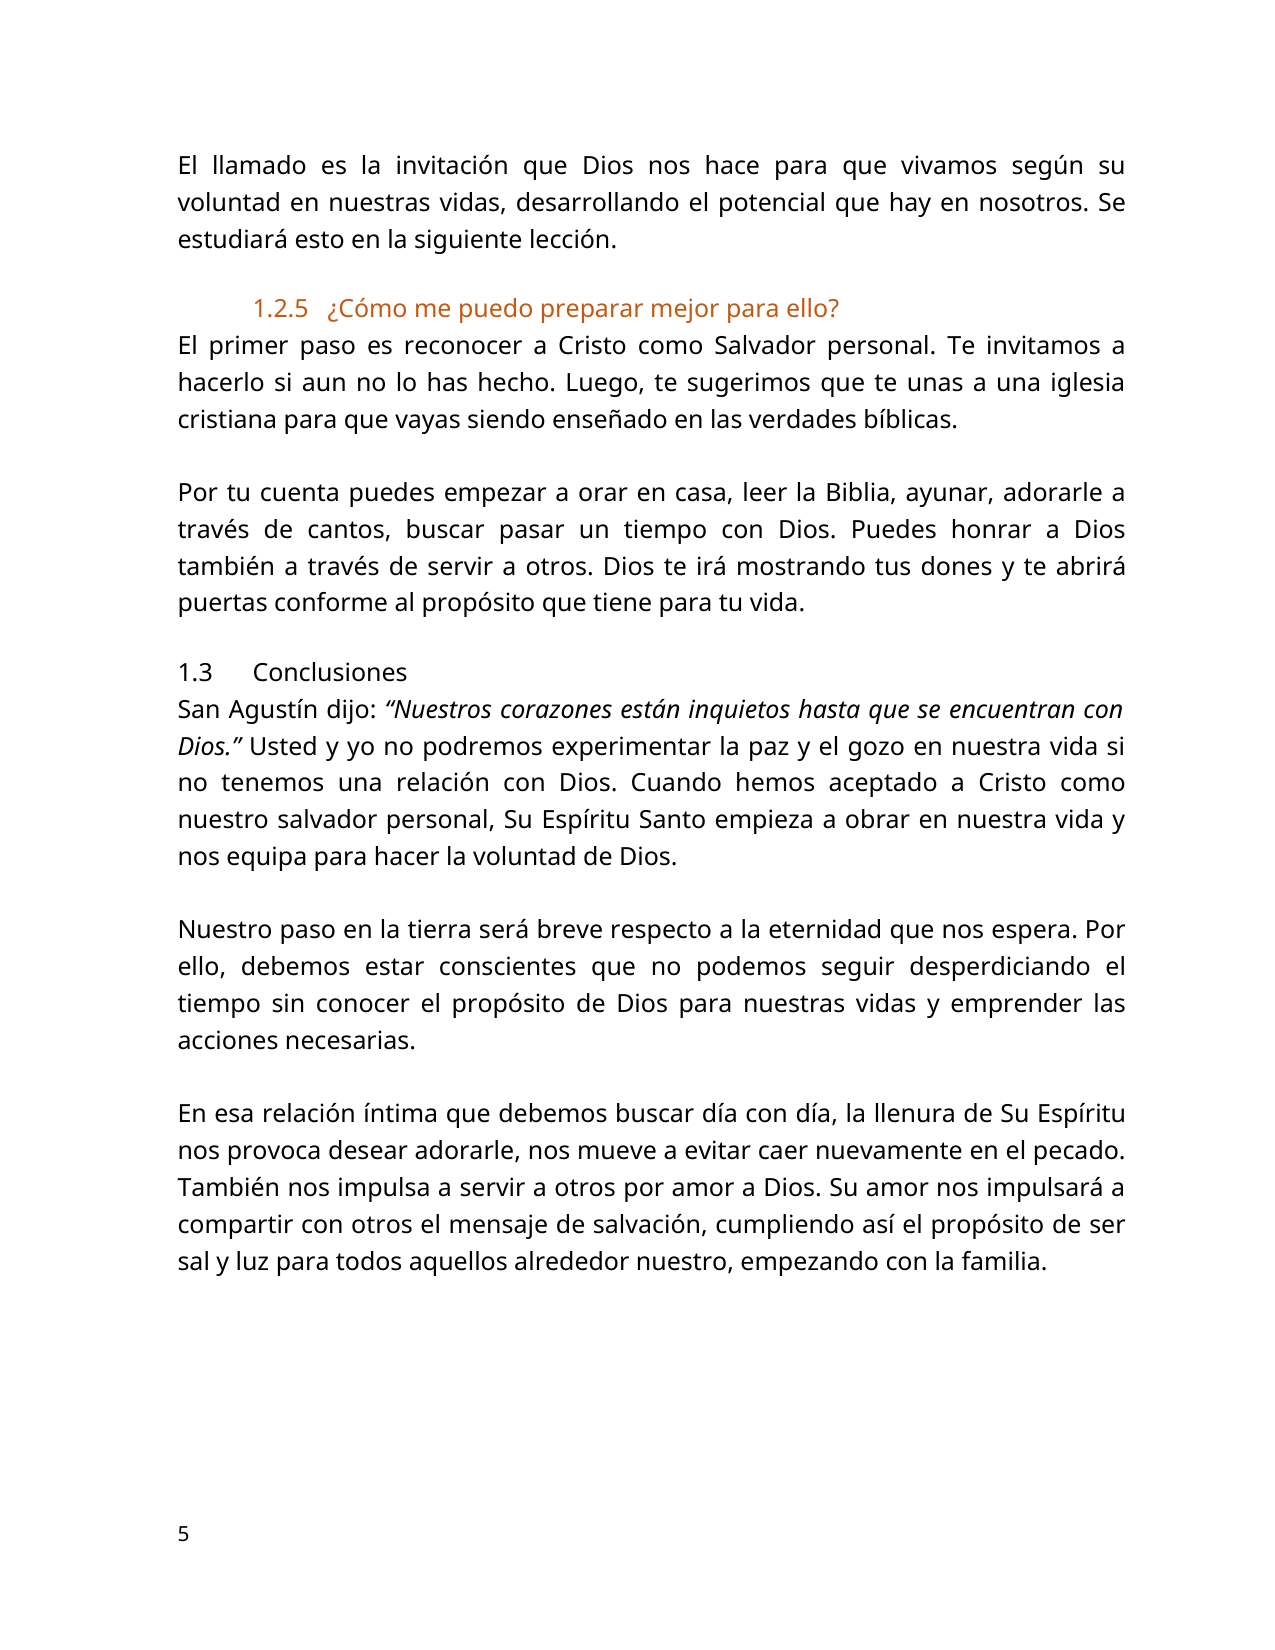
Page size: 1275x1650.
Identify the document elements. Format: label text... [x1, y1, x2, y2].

text Nuestro paso en la tierra será breve respecto a la eternidad que nos espera. Por ello, debemos estar conscientes que no podemos seguir desperdiciando el tiempo sin conocer el propósito de Dios para nuestras vidas y emprender las acciones necesarias. [177, 912, 1127, 1057]
subtitle 1.2.5 ¿Cómo me puedo preparar mejor para ello? [252, 291, 1127, 325]
text El llamado es la invitación que Dios nos hace para que vivamos según su voluntad en nuestras vidas, desarrollando el potencial que hay en nosotros. Se estudiará esto en la siguiente lección. [177, 148, 1127, 255]
subtitle 1.3 Conclusiones [177, 655, 1127, 689]
text Por tu cuenta puedes empezar a orar en casa, leer la Biblia, ayunar, adorarle a través de cantos, buscar pasar un tiempo con Dios. Puedes honrar a Dios también a través de servir a otros. Dios te irá mostrando tus dones y te abrirá puertas conforme al propósito que tiene para tu vida. [177, 475, 1127, 619]
text San Agustín dijo: “Nuestros corazones están inquietos hasta que se encuentran con Dios.” Usted y yo no podremos experimentar la paz y el gozo en nuestra vida si no tenemos una relación con Dios. Cuando hemos aceptado a Cristo como nuestro salvador personal, Su Espíritu Santo empieza a obrar en nuestra vida y nos equipa para hacer la voluntad de Dios. [177, 692, 1127, 873]
text El primer paso es reconocer a Cristo como Salvador personal. Te invitamos a hacerlo si aun no lo has hecho. Luego, te sugerimos que te unas a una iglesia cristiana para que vayas siendo enseñado en las verdades bíblicas. [177, 328, 1127, 435]
text En esa relación íntima que debemos buscar día con día, la llenura de Su Espíritu nos provoca desear adorarle, nos mueve a evitar caer nuevamente en el pecado. También nos impulsa a servir a otros por amor a Dios. Su amor nos impulsará a compartir con otros el mensaje de salvación, cumpliendo así el propósito de ser sal y luz para todos aquellos alrededor nuestro, empezando con la familia. [177, 1096, 1127, 1277]
